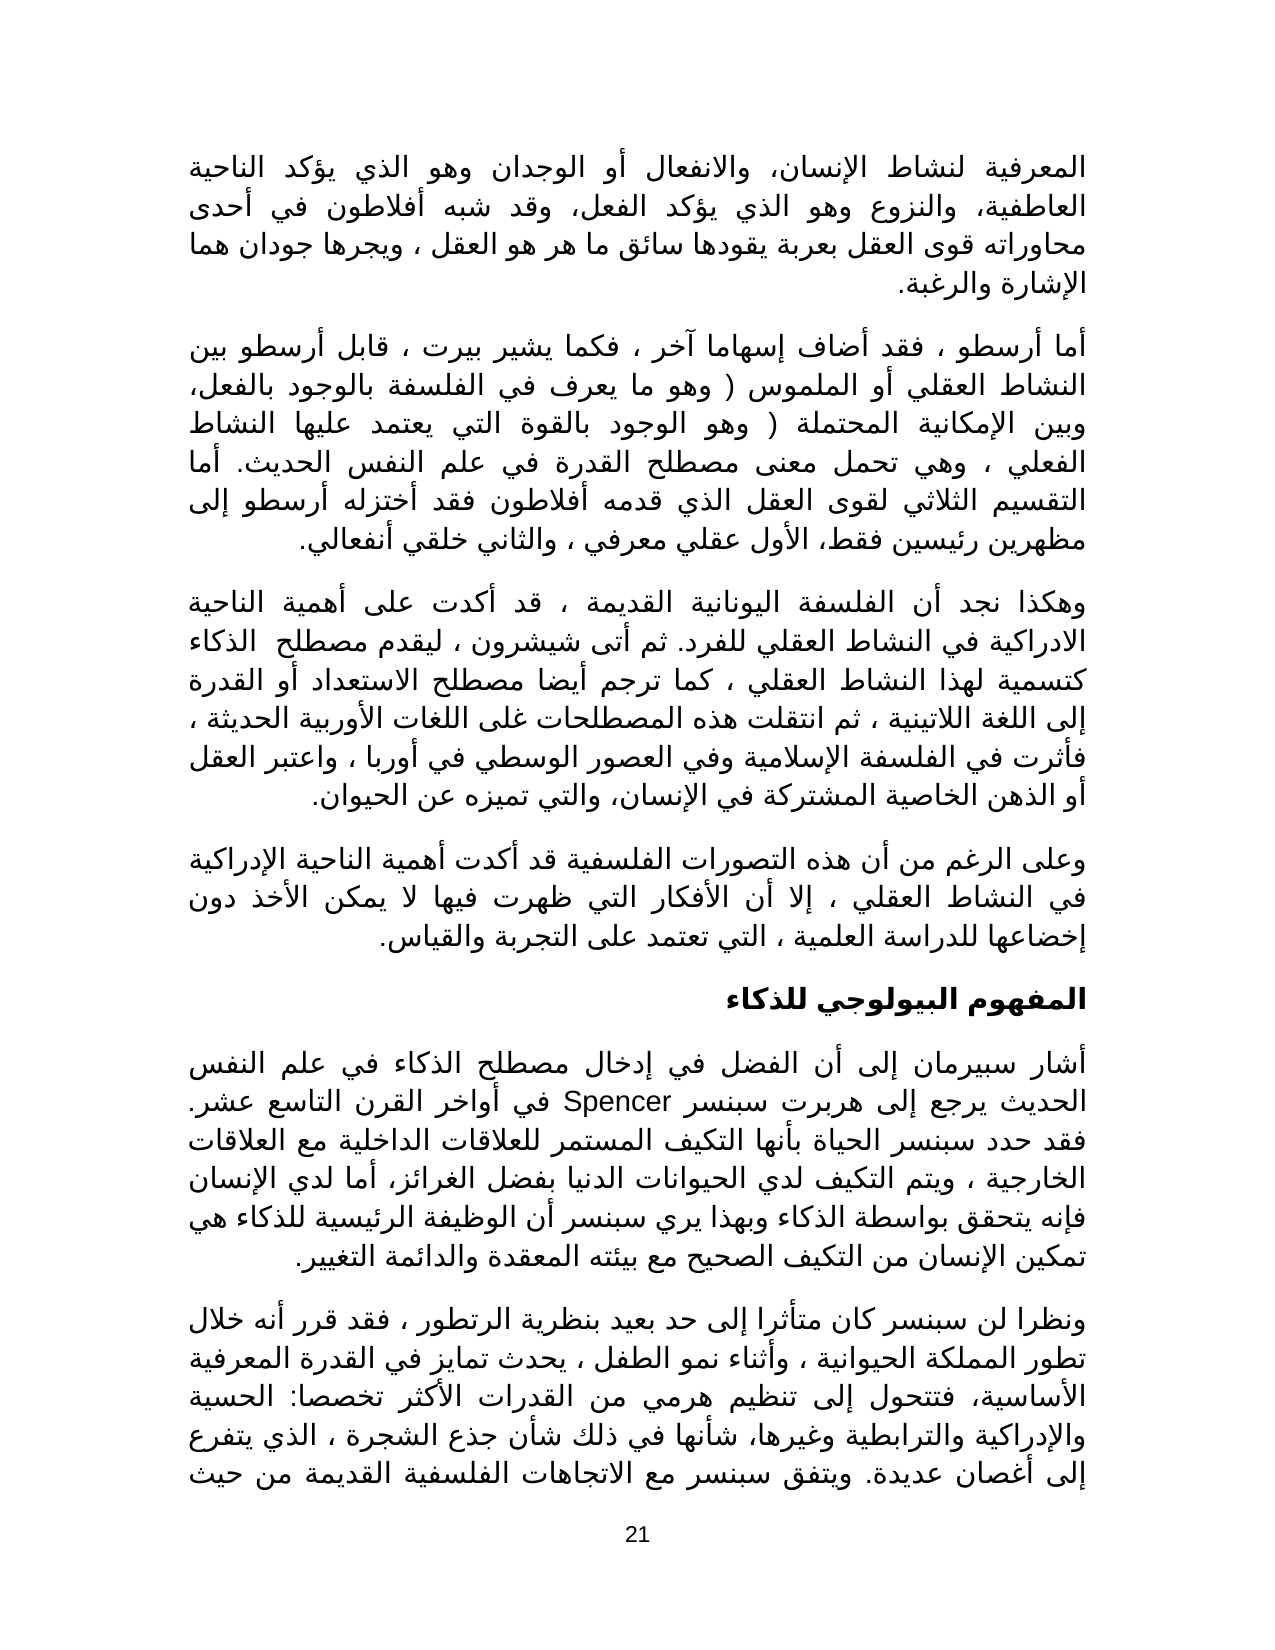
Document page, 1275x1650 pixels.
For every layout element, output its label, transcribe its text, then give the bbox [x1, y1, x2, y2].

text وعلى الرغم من أن هذه التصورات الفلسفية قد أكدت أهمية الناحية الإدراكية في النشاط العقلي ، إلا أن الأفكار التي ظهرت فيها لا يمكن الأخذ دون إخضاعها للدراسة العلمية ، التي تعتمد على التجربة والقياس. [187, 842, 1087, 952]
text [187, 150, 1087, 299]
text المفهوم البيولوجي للذكاء [187, 982, 1087, 1016]
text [187, 1302, 1087, 1490]
text وهكذا نجد أن الفلسفة اليونانية القديمة ، قد أكدت على أهمية الناحية الادراكية في النشاط العقلي للفرد. ثم أتى شيشرون ، ليقدم مصطلح الذكاء كتسمية لهذا النشاط العقلي ، كما ترجم أيضا مصطلح الاستعداد أو القدرة إلى اللغة اللاتينية ، ثم انتقلت هذه المصطلحات غلى اللغات الأوربية الحديثة ، فأثرت في الفلسفة الإسلامية وفي العصور الوسطي في أوربا ، واعتبر العقل أو الذهن الخاصية المشتركة في الإنسان، والتي تميزه عن الحيوان. [187, 585, 1087, 812]
text أما أرسطو ، فقد أضاف إسهاما آخر ، فكما يشير بيرت ، قابل أرسطو بين النشاط العقلي أو الملموس ( وهو ما يعرف في الفلسفة بالوجود بالفعل، وبين الإمكانية المحتملة ( وهو الوجود بالقوة التي يعتمد عليها النشاط الفعلي ، وهي تحمل معنى مصطلح القدرة في علم النفس الحديث. أما التقسيم الثلاثي لقوى العقل الذي قدمه أفلاطون فقد أختزله أرسطو إلى مظهرين رئيسين فقط، الأول عقلي معرفي ، والثاني خلقي أنفعالي. [187, 329, 1087, 555]
text أشار سبيرمان إلى أن الفضل في إدخال مصطلح الذكاء في علم النفس الحديث يرجع إلى هربرت سبنسر Spencer في أواخر القرن التاسع عشر. فقد حدد سبنسر الحياة بأنها التكيف المستمر للعلاقات الداخلية مع العلاقات الخارجية ، ويتم التكيف لدي الحيوانات الدنيا بفضل الغرائز، أما لدي الإنسان فإنه يتحقق بواسطة الذكاء وبهذا يري سبنسر أن الوظيفة الرئيسية للذكاء هي تمكين الإنسان من التكيف الصحيح مع بيئته المعقدة والدائمة التغيير. [187, 1046, 1087, 1272]
